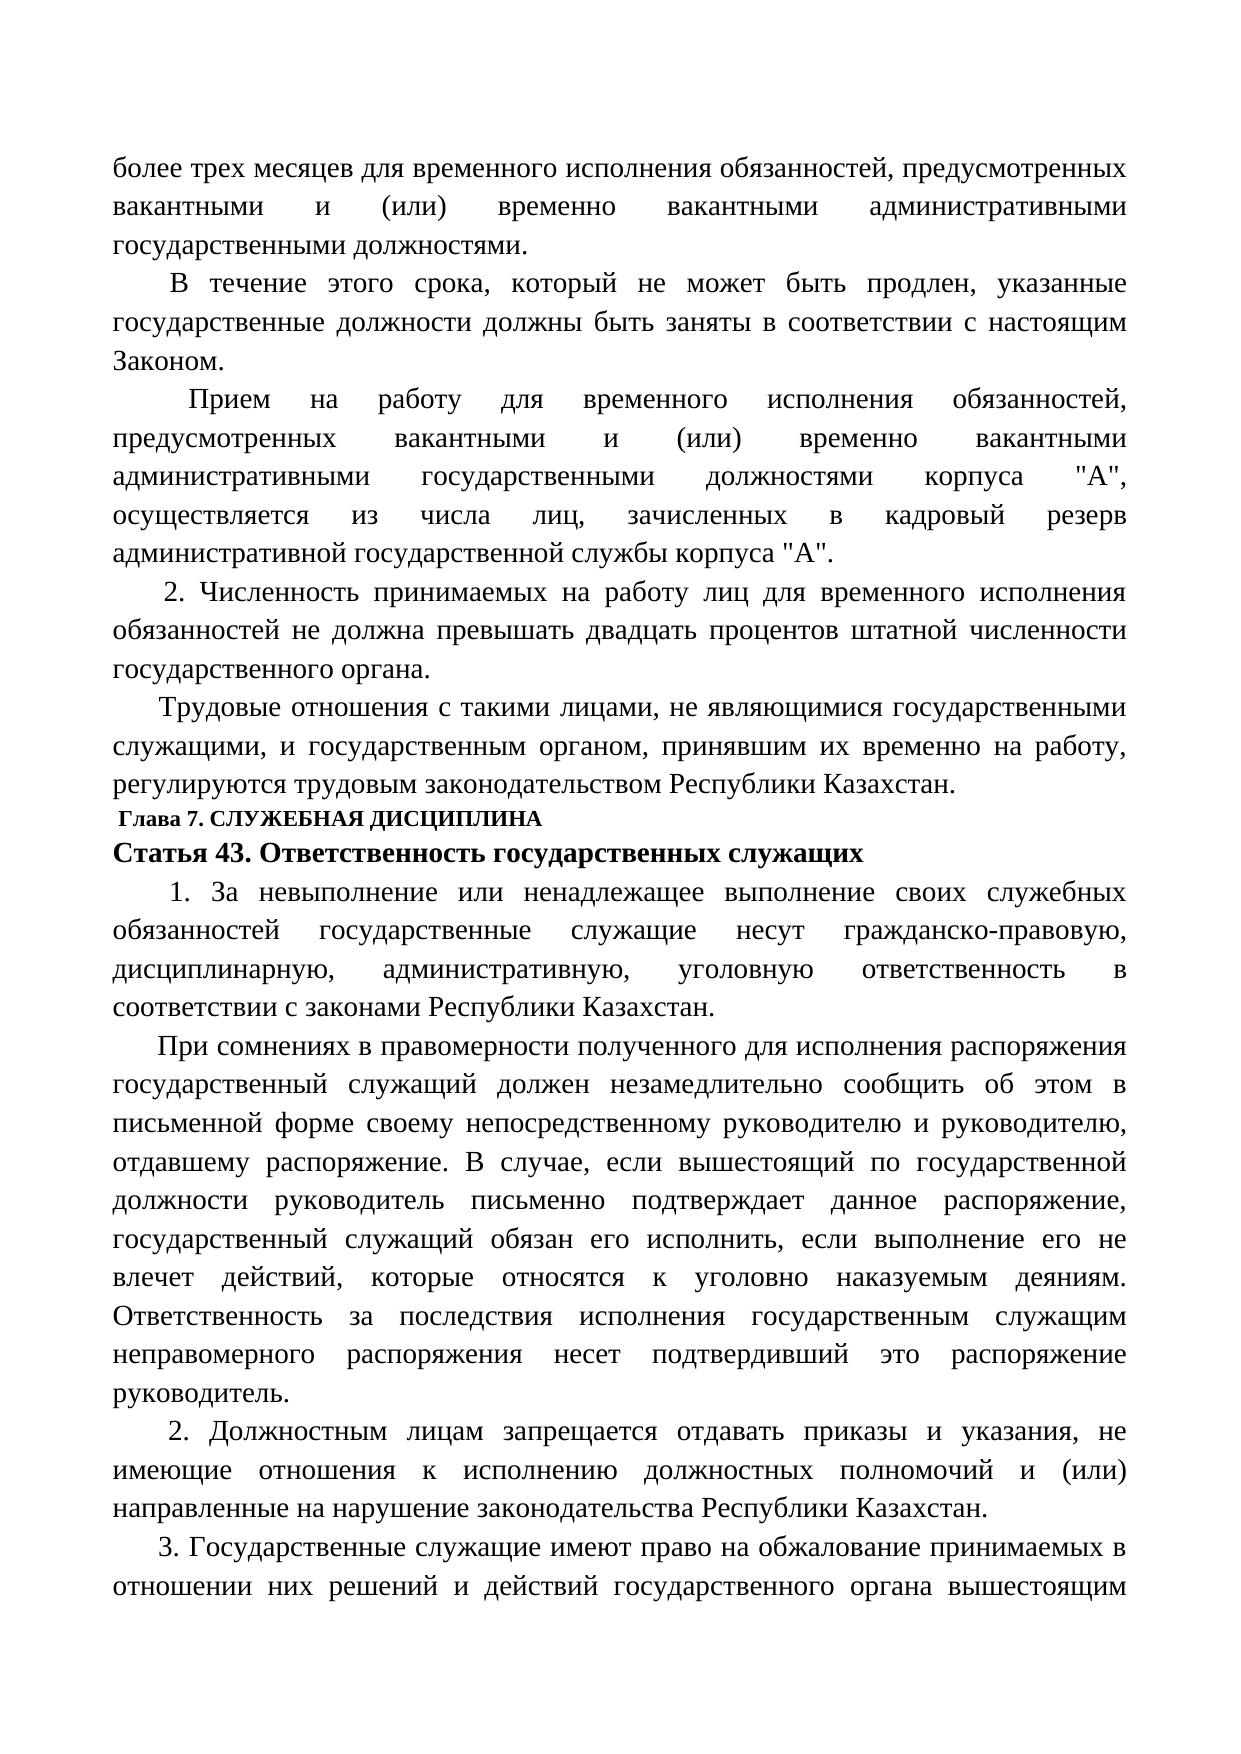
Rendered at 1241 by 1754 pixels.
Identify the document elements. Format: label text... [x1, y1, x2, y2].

text При сомнениях в правомерности полученного для исполнения распоряжения государственный служащий должен незамедлительно сообщить об этом в письменной форме своему непосредственному руководителю и руководителю, отдавшему распоряжение. В случае, если вышестоящий по государственной должности руководитель письменно подтверждает данное распоряжение, государственный служащий обязан его исполнить, если выполнение его не влечет действий, которые относятся к уголовно наказуемым деяниям. Ответственность за последствия исполнения государственным служащим неправомерного распоряжения несет подтвердивший это распоряжение руководитель. [112, 1028, 1128, 1408]
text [112, 150, 1128, 261]
text Глава 7. СЛУЖЕБНАЯ ДИСЦИПЛИНА [112, 805, 1128, 832]
text 2. Должностным лицам запрещается отдавать приказы и указания, не имеющие отношения к исполнению должностных полномочий и (или) направленные на нарушение законодательства Республики Казахстан. [112, 1413, 1128, 1524]
text В течение этого срока, который не может быть продлен, указанные государственные должности должны быть заняты в соответствии с настоящим Законом. [112, 266, 1128, 376]
text 2. Численность принимаемых на работу лиц для временного исполнения обязанностей не должна превышать двадцать процентов штатной численности государственного органа. [112, 574, 1128, 684]
text Трудовые отношения с такими лицами, не являющимися государственными служащими, и государственным органом, принявшим их временно на работу, регулируются трудовым законодательством Республики Казахстан. [112, 689, 1128, 800]
text Прием на работу для временного исполнения обязанностей, предусмотренных вакантными и (или) временно вакантными административными государственными должностями корпуса "А", осуществляется из числа лиц, зачисленных в кадровый резерв административной государственной службы корпуса "А". [112, 381, 1128, 569]
text 1. За невыполнение или ненадлежащее выполнение своих служебных обязанностей государственные служащие несут гражданско-правовую, дисциплинарную, административную, уголовную ответственность в соответствии с законами Республики Казахстан. [112, 874, 1128, 1023]
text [112, 1529, 1128, 1601]
text Статья 43. Ответственность государственных служащих [112, 835, 1128, 869]
